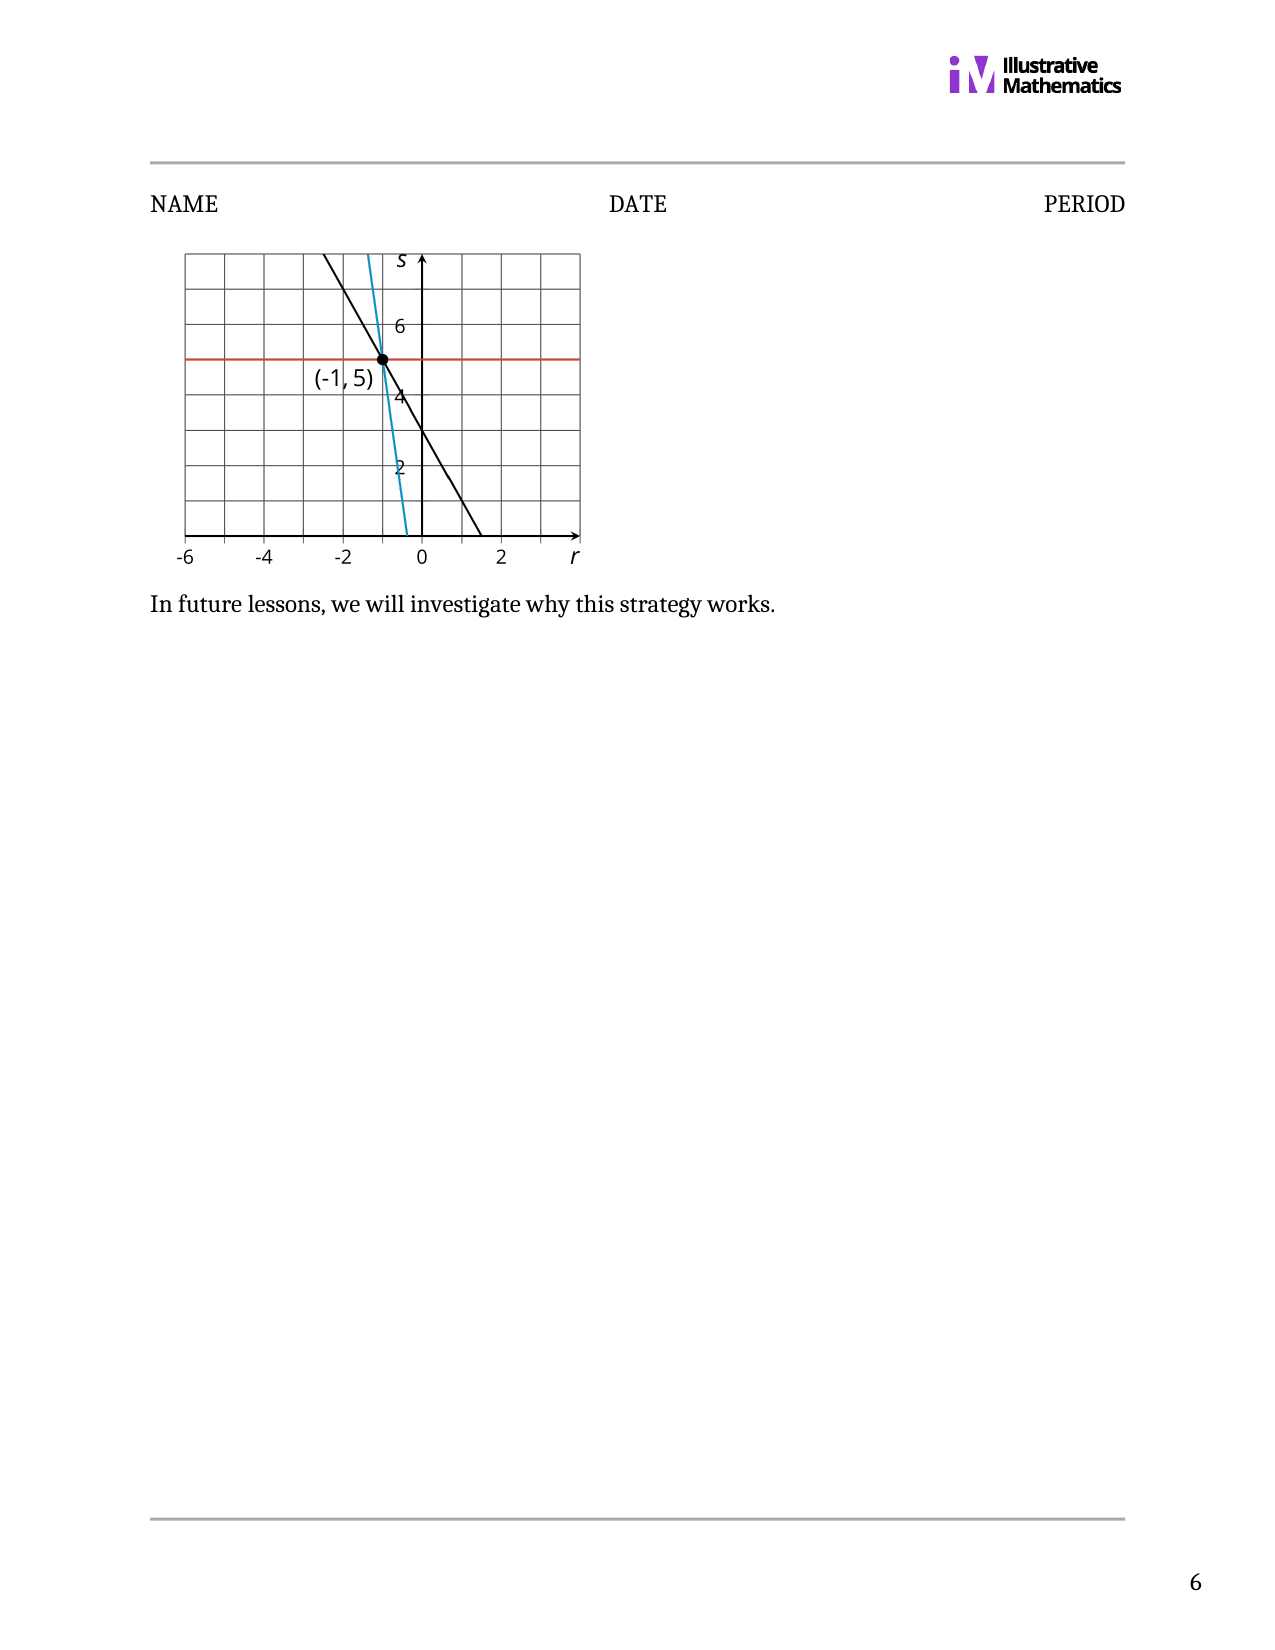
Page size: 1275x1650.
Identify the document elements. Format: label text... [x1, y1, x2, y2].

picture [168, 247, 588, 572]
picture [949, 55, 1121, 93]
text In future lessons, we will investigate why this strategy works. [150, 590, 1125, 619]
